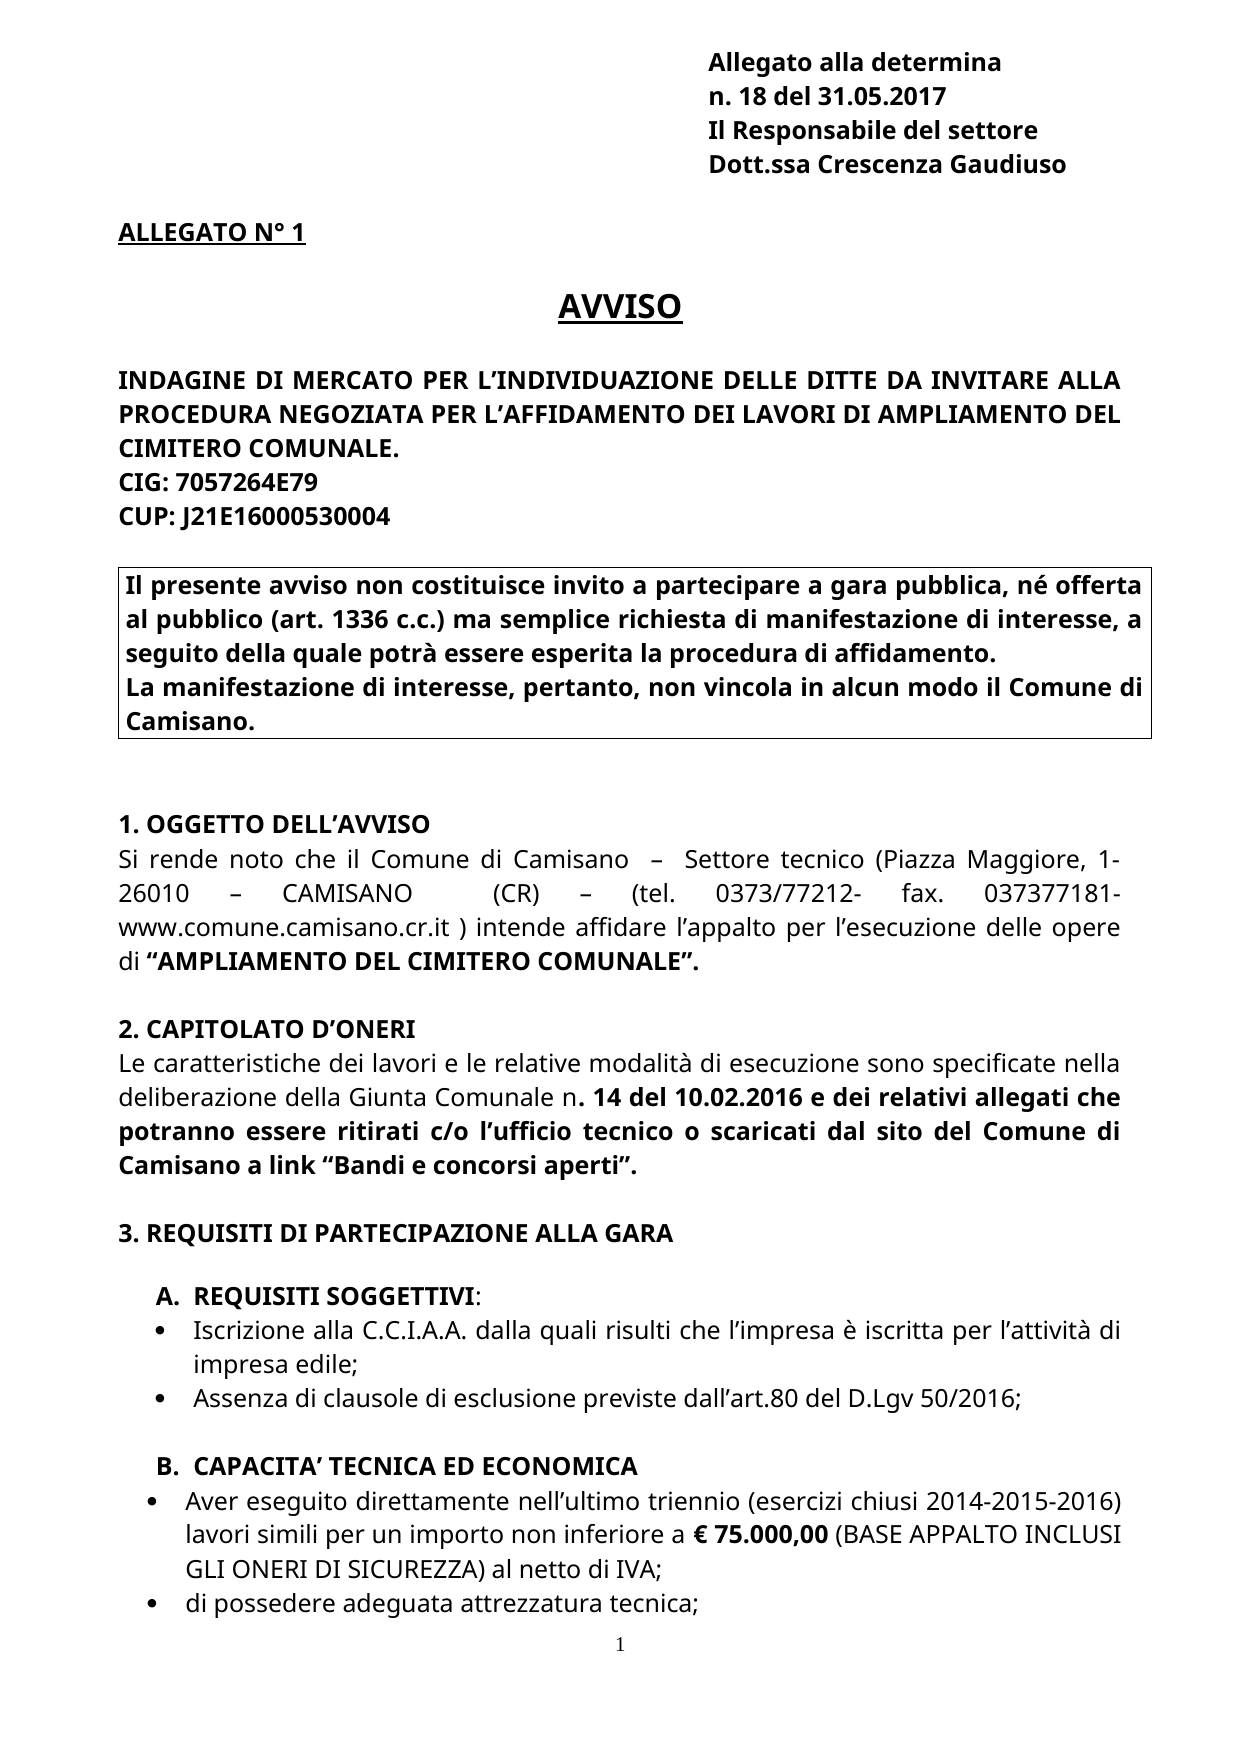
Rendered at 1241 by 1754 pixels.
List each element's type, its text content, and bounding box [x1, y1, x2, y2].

subtitle CIG: 7057264E79 [118, 464, 1122, 498]
text 1. OGGETTO DELL’AVVISO [118, 807, 1122, 841]
text AVVISO [118, 283, 1122, 328]
text 3. REQUISITI DI PARTECIPAZIONE ALLA GARA [118, 1216, 1122, 1250]
text ALLEGATO N° 1 [118, 215, 1122, 249]
text INDAGINE DI MERCATO PER L’INDIVIDUAZIONE DELLE DITTE DA INVITARE ALLA PROCEDURA NEGOZIATA PER L’AFFIDAMENTO DEI LAVORI DI AMPLIAMENTO DEL CIMITERO COMUNALE. [118, 362, 1122, 464]
text Il Responsabile del settore [118, 112, 1122, 147]
text Dott.ssa Crescenza Gaudiuso [118, 147, 1122, 181]
list Iscrizione alla C.C.I.A.A. dalla quali risulti che l’impresa è iscritta per l’attività di impresa edile; [156, 1313, 1122, 1381]
text Le caratteristiche dei lavori e le relative modalità di esecuzione sono specificate nella deliberazione della Giunta Comunale n. 14 del 10.02.2016 e dei relativi allegati che potranno essere ritirati c/o l’ufficio tecnico o scaricati dal sito del Comune di Camisano a link “Bandi e concorsi aperti”. [118, 1046, 1122, 1182]
text Allegato alla determina [634, 44, 1122, 78]
list di possedere adeguata attrezzatura tecnica; [148, 1585, 1122, 1619]
text Si rende noto che il Comune di Camisano – Settore tecnico (Piazza Maggiore, 1- 26010 – CAMISANO (CR) – (tel. 0373/77212- fax. 037377181- www.comune.camisano.cr.it ) intende affidare l’appalto per l’esecuzione delle opere di “AMPLIAMENTO DEL CIMITERO COMUNALE”. [118, 841, 1122, 977]
text CUP: J21E16000530004 [118, 498, 1122, 533]
list CAPACITA’ TECNICA ED ECONOMICA [156, 1449, 1122, 1483]
list Assenza di clausole di esclusione previste dall’art.80 del D.Lgv 50/2016; [156, 1381, 1122, 1415]
list REQUISITI SOGGETTIVI: [156, 1279, 1122, 1313]
table_header Il presente avviso non costituisce invito a partecipare a gara pubblica, né offerta al pubblico (art. 1336 c.c.) ma semplice richiesta di manifestazione di interesse, a seguito della quale potrà essere esperita la procedura di affidamento. La manifestazione di interesse, pertanto, non vincola in alcun modo il Comune di Camisano. [119, 568, 1151, 738]
text 2. CAPITOLATO D’ONERI [118, 1012, 1122, 1046]
list Aver eseguito direttamente nell’ultimo triennio (esercizi chiusi 2014-2015-2016) lavori simili per un importo non inferiore a € 75.000,00 (BASE APPALTO INCLUSI GLI ONERI DI SICUREZZA) al netto di IVA; [148, 1483, 1122, 1585]
text n. 18 del 31.05.2017 [634, 78, 1122, 112]
